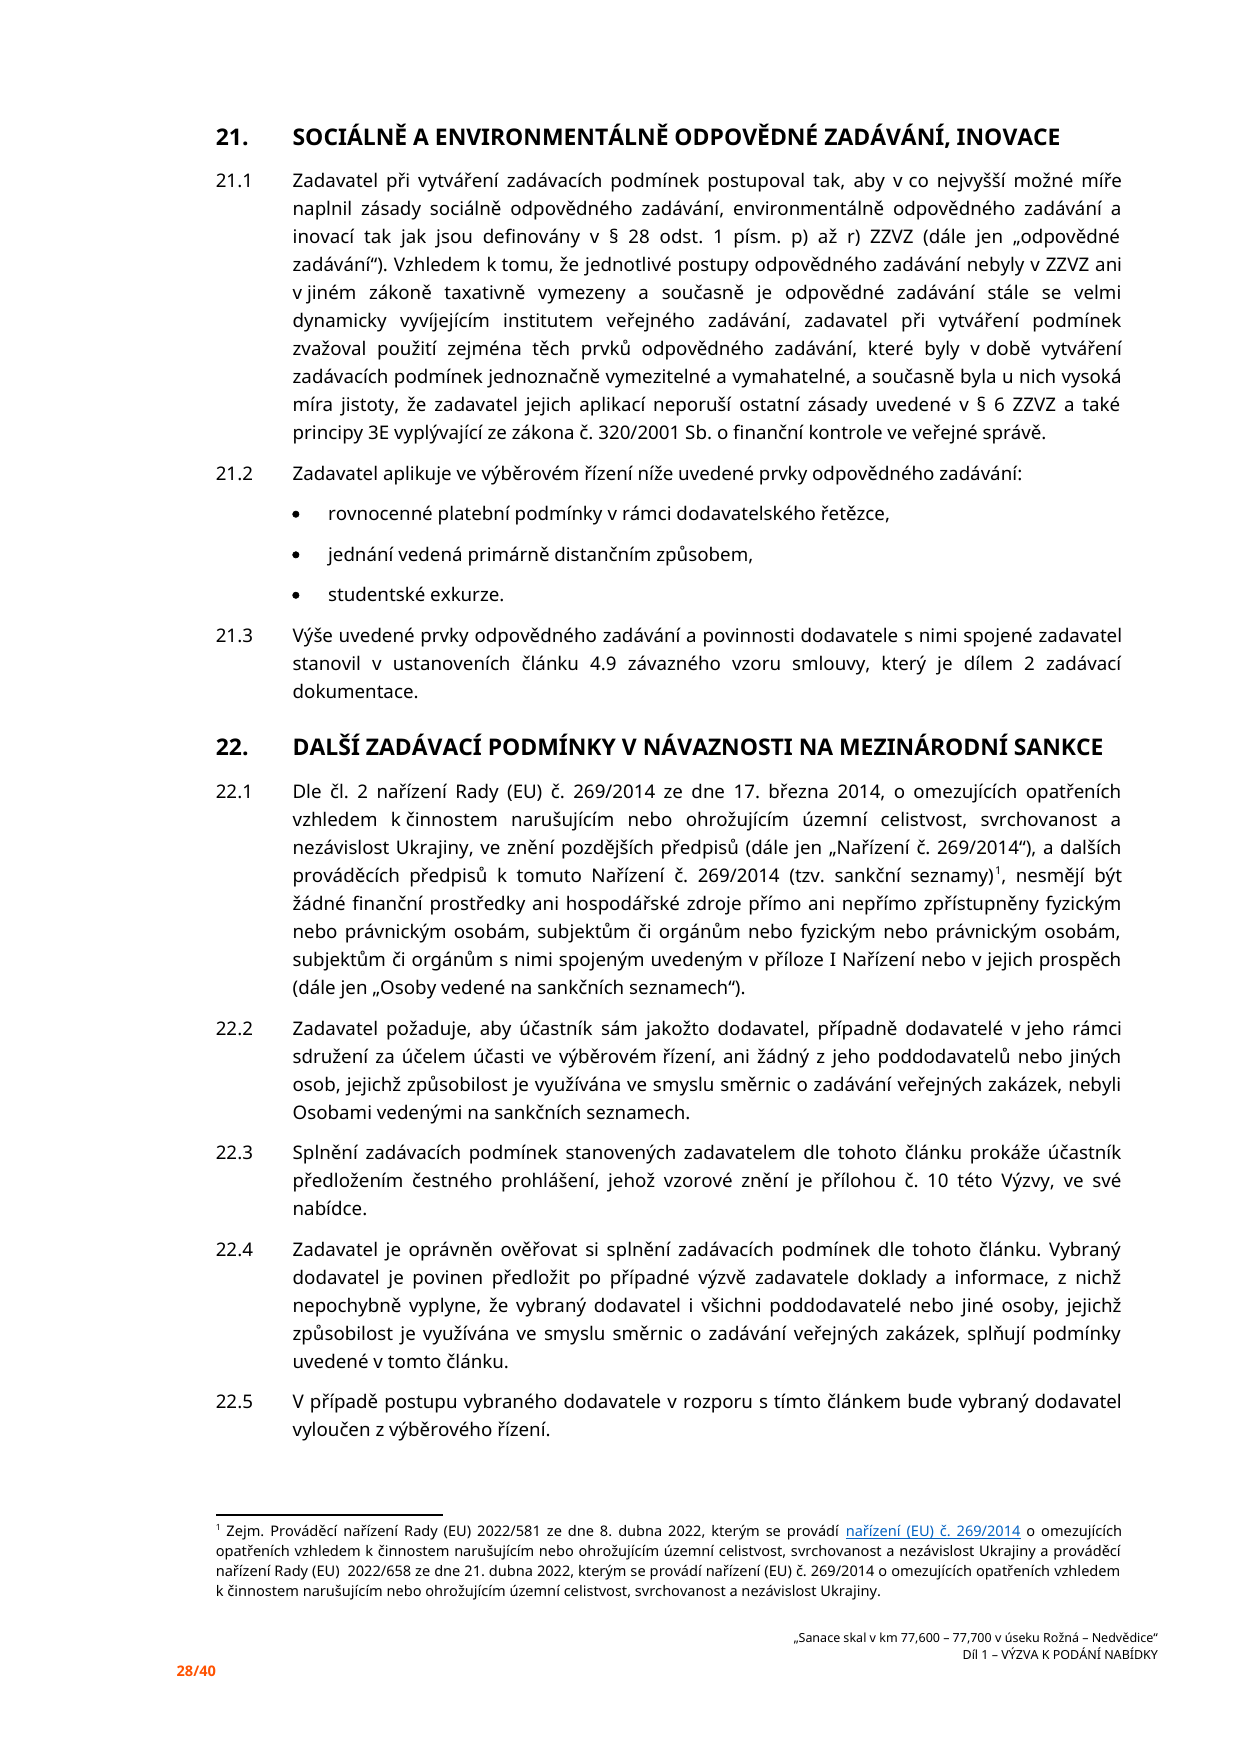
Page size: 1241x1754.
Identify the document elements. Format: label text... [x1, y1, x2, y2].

text Zadavatel při vytváření zadávacích podmínek postupoval tak, aby v co nejvyšší možné míře naplnil zásady sociálně odpovědného zadávání, environmentálně odpovědného zadávání a inovací tak jak jsou definovány v § 28 odst. 1 písm. p) až r) ZZVZ (dále jen „odpovědné zadávání“). Vzhledem k tomu, že jednotlivé postupy odpovědného zadávání nebyly v ZZVZ ani v jiném zákoně taxativně vymezeny a současně je odpovědné zadávání stále se velmi dynamicky vyvíjejícím institutem veřejného zadávání, zadavatel při vytváření podmínek zvažoval použití zejména těch prvků odpovědného zadávání, které byly v době vytváření zadávacích podmínek jednoznačně vymezitelné a vymahatelné, a současně byla u nich vysoká míra jistoty, že zadavatel jejich aplikací neporuší ostatní zásady uvedené v § 6 ZZVZ a také principy 3E vyplývající ze zákona č. 320/2001 Sb. o finanční kontrole ve veřejné správě. [216, 167, 1122, 445]
text Zadavatel požaduje, aby účastník sám jakožto dodavatel, případně dodavatelé v jeho rámci sdružení za účelem účasti ve výběrovém řízení, ani žádný z jeho poddodavatelů nebo jiných osob, jejichž způsobilost je využívána ve smyslu směrnic o zadávání veřejných zakázek, nebyli Osobami vedenými na sankčních seznamech. [216, 1015, 1122, 1124]
text Dle čl. 2 nařízení Rady (EU) č. 269/2014 ze dne 17. března 2014, o omezujících opatřeních vzhledem k činnostem narušujícím nebo ohrožujícím územní celistvost, svrchovanost a nezávislost Ukrajiny, ve znění pozdějších předpisů (dále jen „Nařízení č. 269/2014“), a dalších prováděcích předpisů k tomuto Nařízení č. 269/2014 (tzv. sankční seznamy), nesmějí být žádné finanční prostředky ani hospodářské zdroje přímo ani nepřímo zpřístupněny fyzickým nebo právnickým osobám, subjektům či orgánům nebo fyzickým nebo právnickým osobám, subjektům či orgánům s nimi spojeným uvedeným v příloze I Nařízení nebo v jejich prospěch (dále jen „Osoby vedené na sankčních seznamech“). [216, 778, 1122, 1000]
text Další zadávací podmínky v návaznosti na MEZINÁRODNÍ sankce [216, 731, 1122, 763]
text jednání vedená primárně distančním způsobem, [292, 541, 1122, 567]
text studentské exkurze. [292, 582, 1122, 607]
text Výše uvedené prvky odpovědného zadávání a povinnosti dodavatele s nimi spojené zadavatel stanovil v ustanoveních článku 4.9 závazného vzoru smlouvy, který je dílem 2 zadávací dokumentace. [216, 622, 1122, 704]
text SOCIÁLNĚ A ENVIRONMENTÁLNĚ ODPOVĚDNÉ ZADÁVÁNÍ, INOVACE [216, 121, 1122, 152]
text V případě postupu vybraného dodavatele v rozporu s tímto článkem bude vybraný dodavatel vyloučen z výběrového řízení. [216, 1389, 1122, 1442]
text Splnění zadávacích podmínek stanovených zadavatelem dle tohoto článku prokáže účastník předložením čestného prohlášení, jehož vzorové znění je přílohou č. 10 této Výzvy, ve své nabídce. [216, 1139, 1122, 1221]
text Zadavatel je oprávněn ověřovat si splnění zadávacích podmínek dle tohoto článku. Vybraný dodavatel je povinen předložit po případné výzvě zadavatele doklady a informace, z nichž nepochybně vyplyne, že vybraný dodavatel i všichni poddodavatelé nebo jiné osoby, jejichž způsobilost je využívána ve smyslu směrnic o zadávání veřejných zakázek, splňují podmínky uvedené v tomto článku. [216, 1236, 1122, 1374]
text Zadavatel aplikuje ve výběrovém řízení níže uvedené prvky odpovědného zadávání: [216, 460, 1122, 486]
text rovnocenné platební podmínky v rámci dodavatelského řetězce, [292, 501, 1122, 526]
